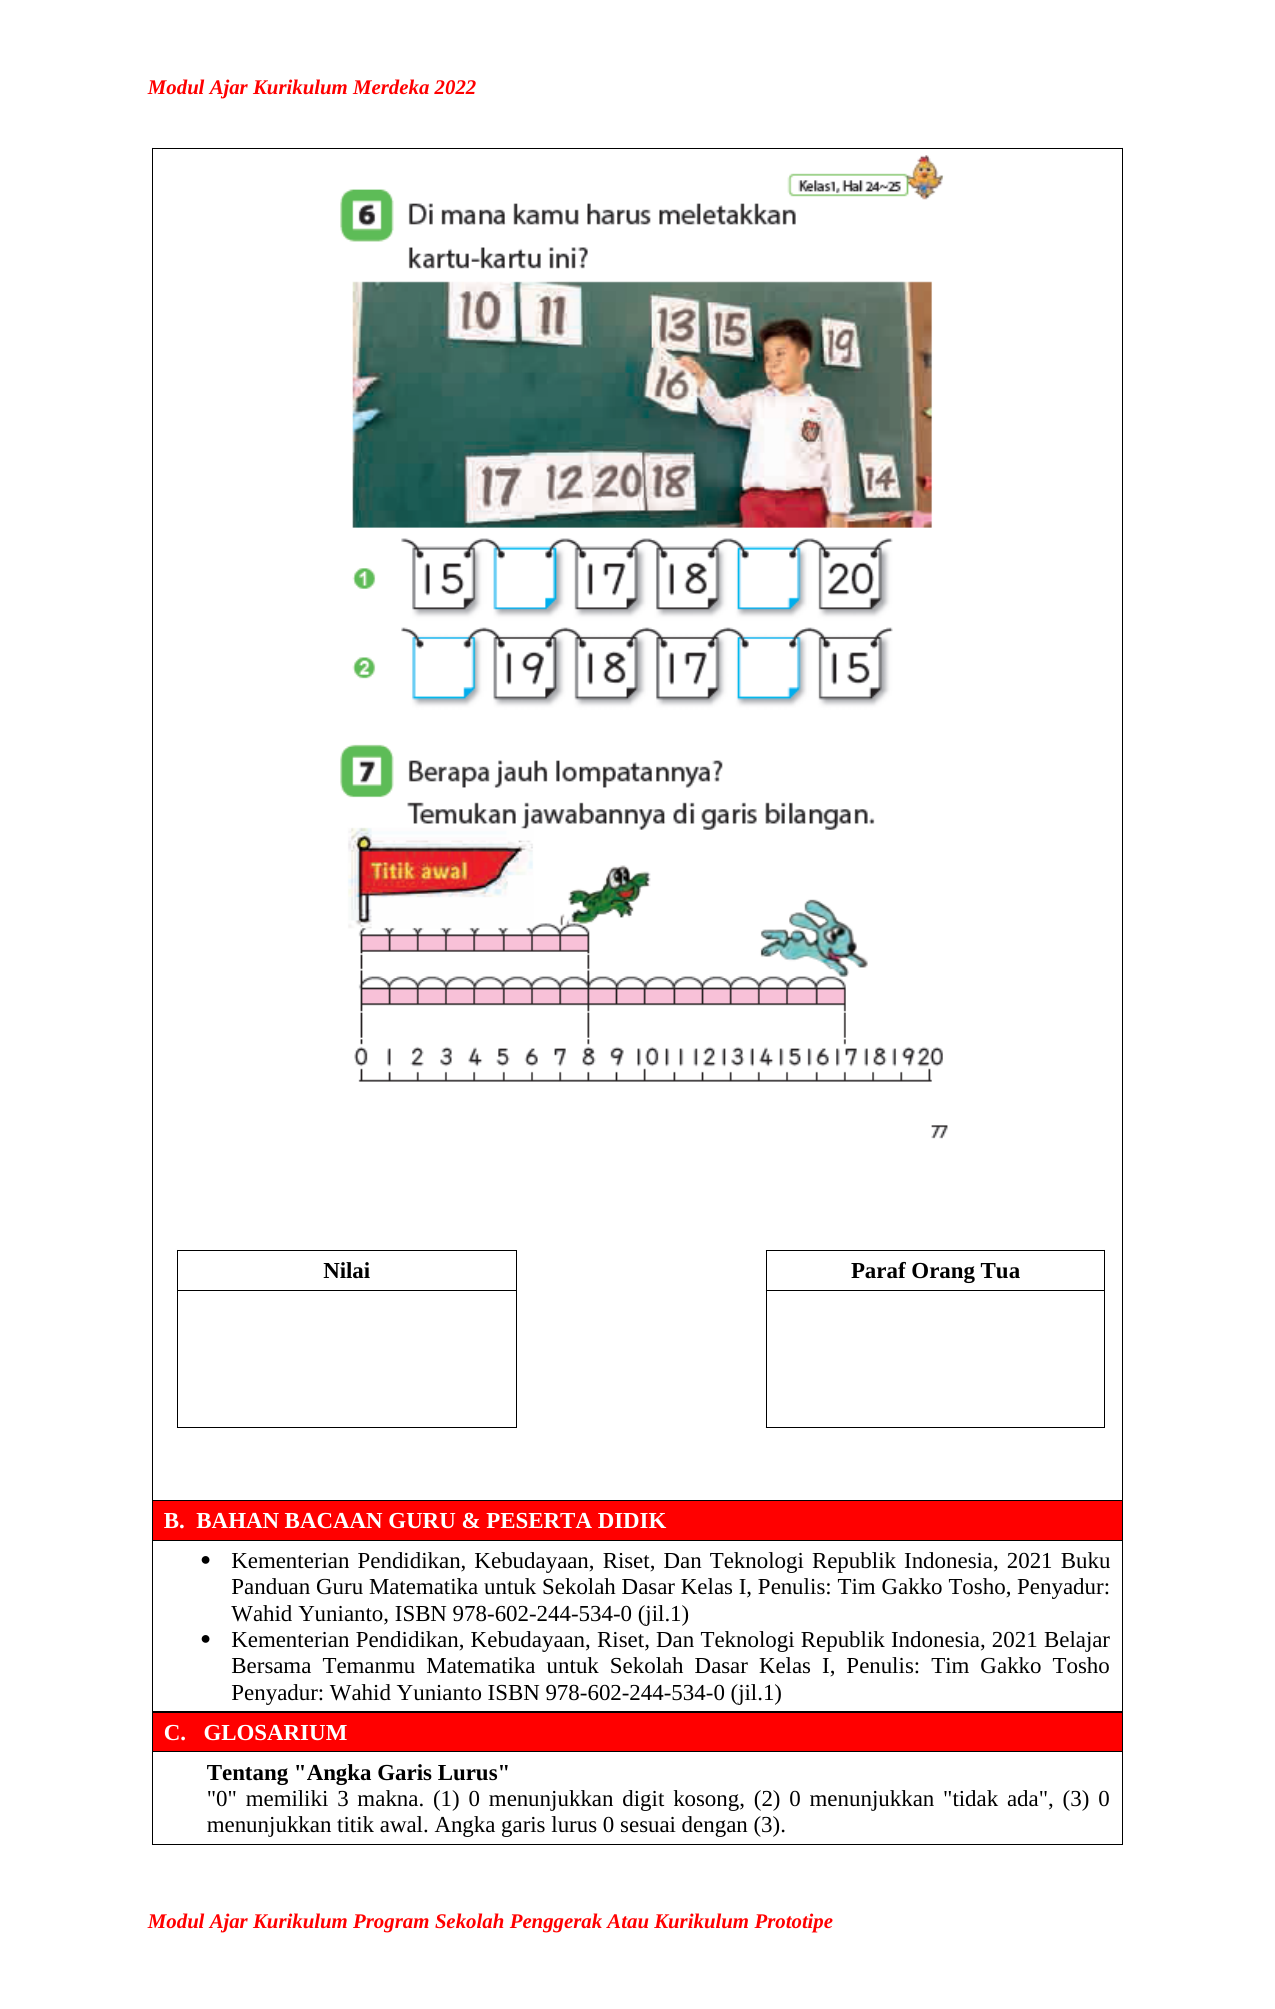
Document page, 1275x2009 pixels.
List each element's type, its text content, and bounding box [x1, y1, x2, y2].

table_cell B. BAHAN BACAAN GURU & PESERTA DIDIK [153, 1501, 1122, 1540]
table_cell Kementerian Pendidikan, Kebudayaan, Riset, Dan Teknologi Republik Indonesia, 2021 Buku Panduan Guru Matematika untuk Sekolah Dasar Kelas I, Penulis: Tim Gakko Tosho, Penyadur: Wahid Yunianto, ISBN 978-602-244-534-0 (jil.1) Kementerian Pendidikan, Kebudayaan, Riset, Dan Teknologi Republik Indonesia, 2021 Belajar Bersama Temanmu Matematika untuk Sekolah Dasar Kelas I, Penulis: Tim Gakko Tosho Penyadur: Wahid Yunianto ISBN 978-602-244-534-0 (jil.1) [153, 1541, 1122, 1711]
picture [325, 155, 968, 1146]
table_cell LEMBAR KERJA PESERTA DIDIK (LKPD) Nama : Kelas : Petunjuk! [153, 149, 1122, 1500]
table_cell C. GLOSARIUM [153, 1713, 1122, 1751]
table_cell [153, 1752, 1122, 1844]
